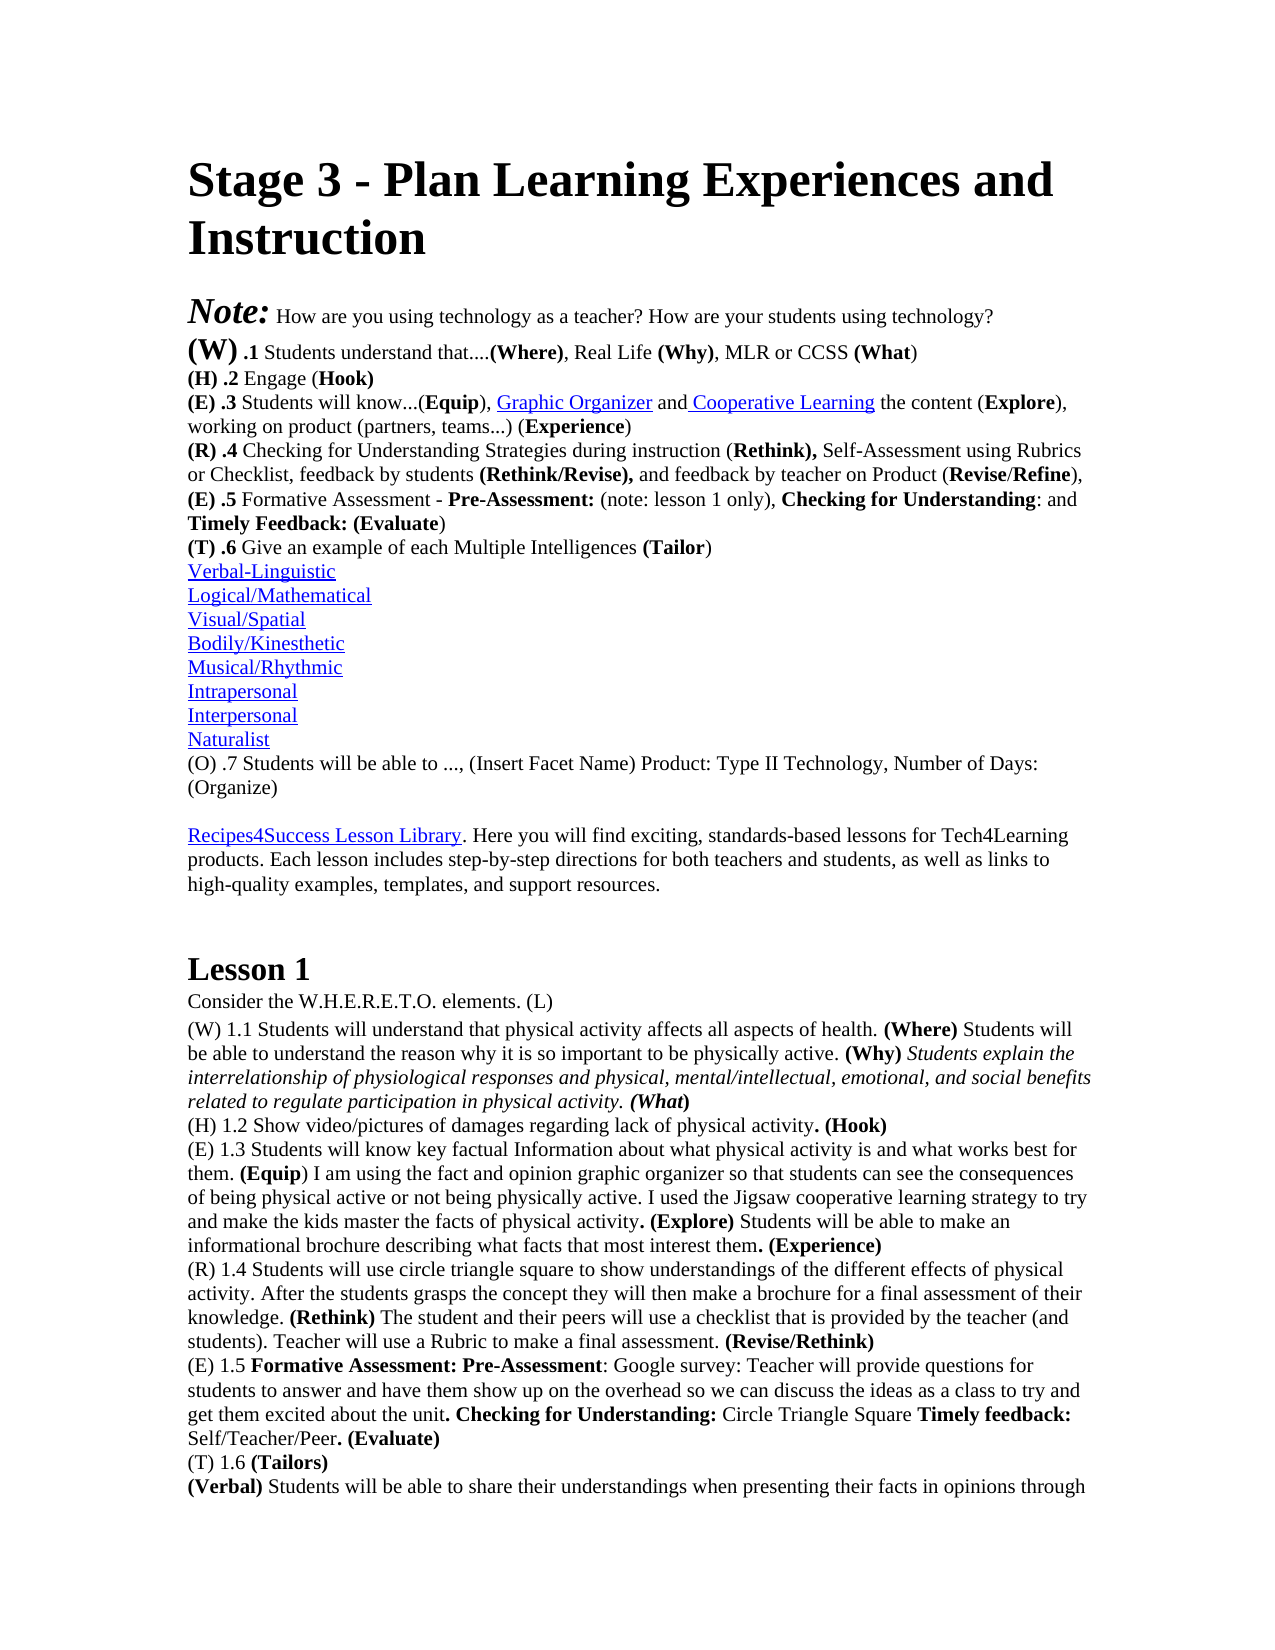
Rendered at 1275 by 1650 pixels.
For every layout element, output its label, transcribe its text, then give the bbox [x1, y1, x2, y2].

table_header Consider the W.H.E.R.E.T.O. elements. (L) [186, 988, 1095, 1015]
text Note: How are you using technology as a teacher? How are your students using technology? (W) .1 Students understand that....(Where), Real Life (Why), MLR or CCSS (What) (H) .2 Engage (Hook) (E) .3 Students will know...(Equip), Graphic Organizer and Cooperative Learning the content (Explore), working on product (partners, teams...) (Experience) (R) .4 Checking for Understanding Strategies during instruction (Rethink), Self-Assessment using Rubrics or Checklist, feedback by students (Rethink/Revise), and feedback by teacher on Product (Revise/Refine), (E) .5 Formative Assessment - Pre-Assessment: (note: lesson 1 only), Checking for Understanding: and Timely Feedback: (Evaluate) (T) .6 Give an example of each Multiple Intelligences (Tailor) Verbal-Linguistic Logical/Mathematical Visual/Spatial Bodily/Kinesthetic Musical/Rhythmic Intrapersonal Interpersonal Naturalist (O) .7 Students will be able to ..., (Insert Facet Name) Product: Type II Technology, Number of Days: (Organize) Recipes4Success Lesson Library. Here you will find exciting, standards-based lessons for Tech4Learning products. Each lesson includes step-by-step directions for both teachers and students, as well as links to high-quality examples, templates, and support resources. [187, 265, 1087, 924]
text Stage 3 - Plan Learning Experiences and Instruction [187, 150, 1087, 265]
text Lesson 1 [187, 949, 1087, 988]
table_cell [186, 1015, 1095, 1499]
